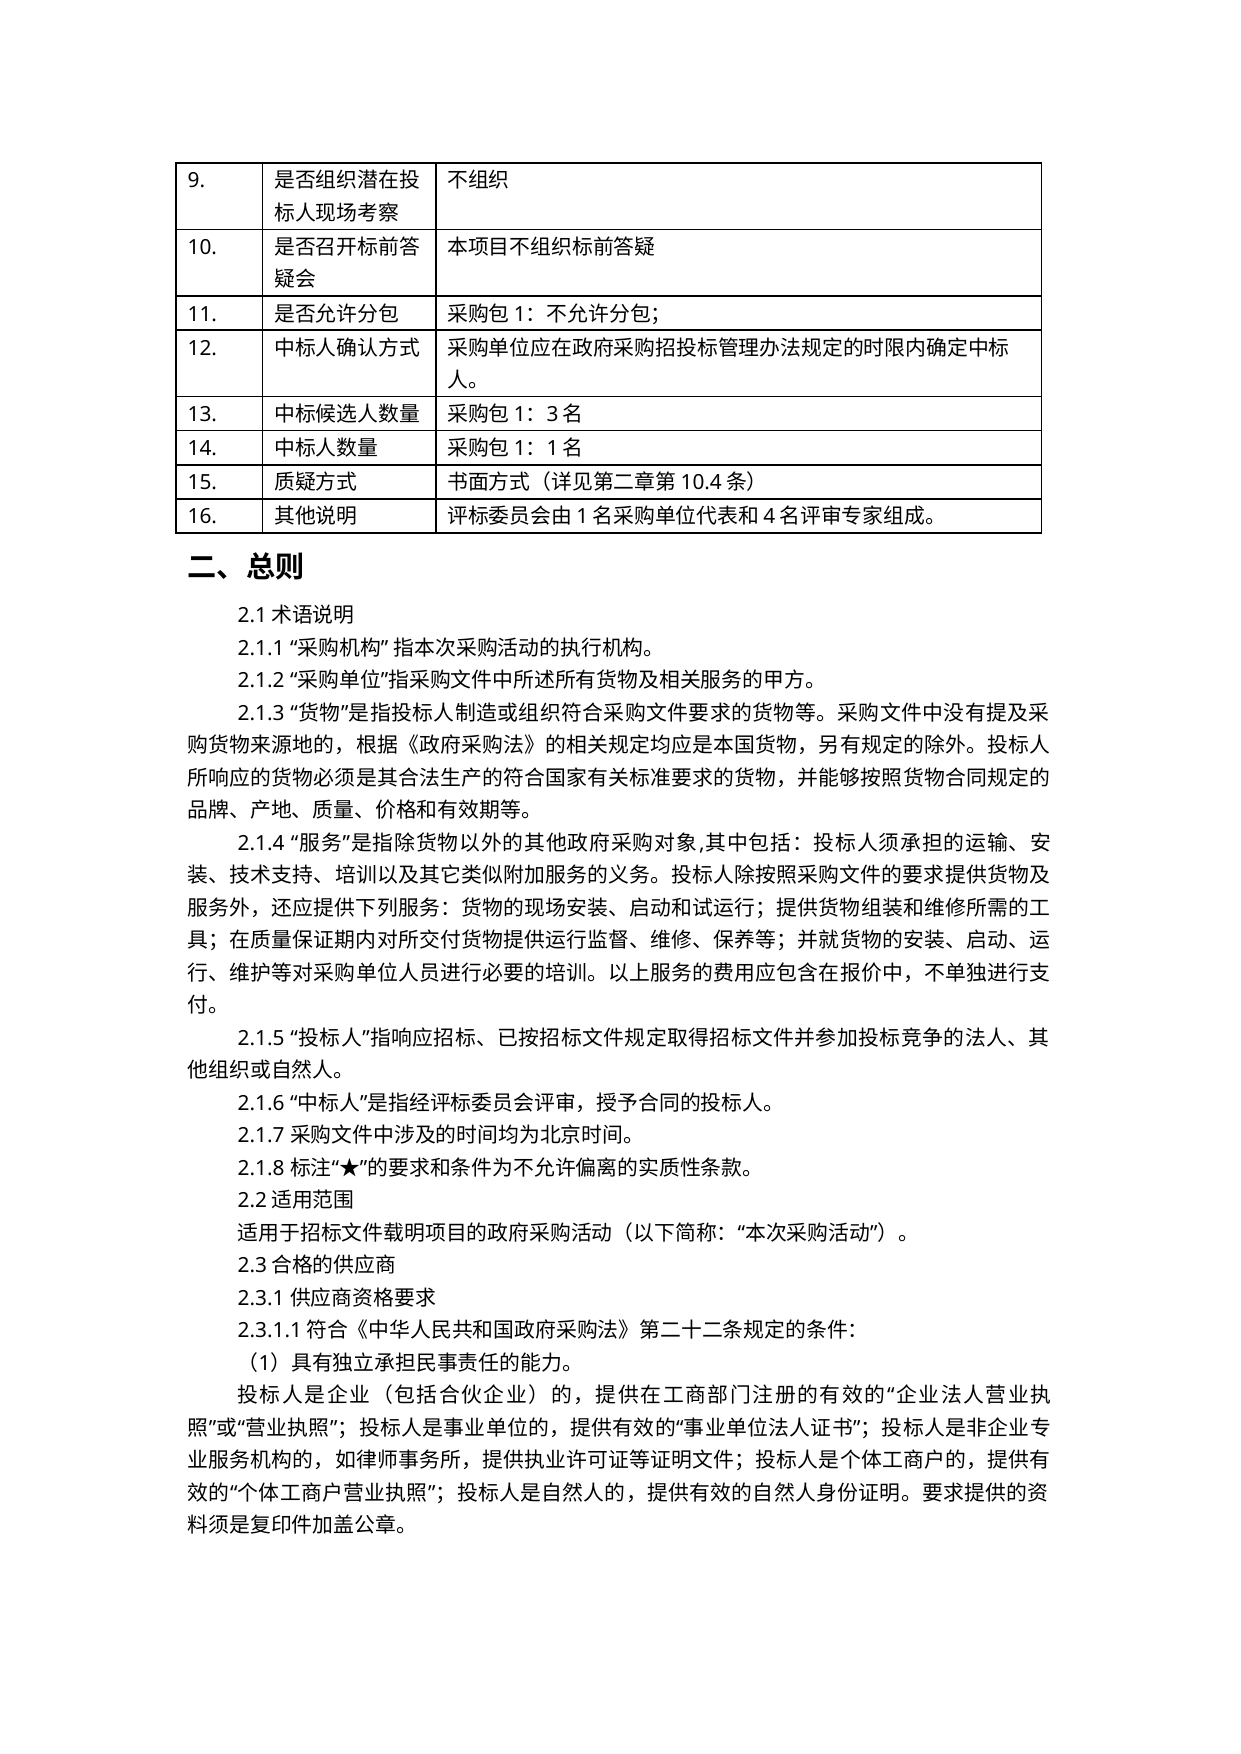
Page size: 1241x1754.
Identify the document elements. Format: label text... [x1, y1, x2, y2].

table_cell 采购包1：1名 [437, 431, 1041, 464]
table_cell 13. [177, 397, 262, 430]
text 适用于招标文件载明项目的政府采购活动（以下简称：“本次采购活动”）。 [187, 1216, 1053, 1248]
table_cell 16. [177, 500, 262, 532]
text 投标人是企业（包括合伙企业）的，提供在工商部门注册的有效的“企业法人营业执照”或“营业执照”；投标人是事业单位的，提供有效的“事业单位法人证书”；投标人是非企业专业服务机构的，如律师事务所，提供执业许可证等证明文件；投标人是个体工商户的，提供有效的“个体工商户营业执照”；投标人是自然人的，提供有效的自然人身份证明。要求提供的资料须是复印件加盖公章。 [187, 1378, 1053, 1541]
table_cell 采购单位应在政府采购招投标管理办法规定的时限内确定中标人。 [437, 331, 1041, 396]
text 2.3.1.1符合《中华人民共和国政府采购法》第二十二条规定的条件： [187, 1313, 1053, 1346]
table_cell 是否召开标前答疑会 [263, 230, 435, 295]
text 2.1.3 “货物”是指投标人制造或组织符合采购文件要求的货物等。采购文件中没有提及采购货物来源地的，根据《政府采购法》的相关规定均应是本国货物，另有规定的除外。投标人所响应的货物必须是其合法生产的符合国家有关标准要求的货物，并能够按照货物合同规定的品牌、产地、质量、价格和有效期等。 [187, 696, 1053, 826]
text 2.1.6 “中标人”是指经评标委员会评审，授予合同的投标人。 [187, 1086, 1053, 1118]
table_cell 中标人确认方式 [263, 331, 435, 396]
table_cell 书面方式（详见第二章第10.4条） [437, 466, 1041, 498]
table_cell 12. [177, 331, 262, 396]
table_cell 10. [177, 230, 262, 295]
table_cell 11. [177, 297, 262, 329]
text 二、总则 [187, 533, 1053, 598]
text 2.1.2 “采购单位”指采购文件中所述所有货物及相关服务的甲方。 [187, 663, 1053, 696]
table_cell 评标委员会由1名采购单位代表和4名评审专家组成。 [437, 500, 1041, 532]
table_cell 其他说明 [263, 500, 435, 532]
table_cell 本项目不组织标前答疑 [437, 230, 1041, 295]
text 2.1.1 “采购机构” 指本次采购活动的执行机构。 [187, 631, 1053, 663]
table_cell 采购包1：3名 [437, 397, 1041, 430]
text 2.1.8 标注“★”的要求和条件为不允许偏离的实质性条款。 [187, 1151, 1053, 1183]
table_cell 是否组织潜在投标人现场考察 [263, 164, 435, 228]
text 2.3.1 供应商资格要求 [187, 1281, 1053, 1313]
table_cell 质疑方式 [263, 466, 435, 498]
text 2.1术语说明 [187, 598, 1053, 631]
text （1）具有独立承担民事责任的能力。 [187, 1346, 1053, 1378]
table_cell 中标人数量 [263, 431, 435, 464]
text 2.1.7 采购文件中涉及的时间均为北京时间。 [187, 1118, 1053, 1151]
table_cell 14. [177, 431, 262, 464]
table_cell 不组织 [437, 164, 1041, 228]
text 2.2适用范围 [187, 1183, 1053, 1216]
table_cell 9. [177, 164, 262, 228]
text 2.3合格的供应商 [187, 1248, 1053, 1281]
text 2.1.5 “投标人”指响应招标、已按招标文件规定取得招标文件并参加投标竞争的法人、其他组织或自然人。 [187, 1021, 1053, 1086]
table_cell 15. [177, 466, 262, 498]
text 2.1.4 “服务”是指除货物以外的其他政府采购对象,其中包括：投标人须承担的运输、安装、技术支持、培训以及其它类似附加服务的义务。投标人除按照采购文件的要求提供货物及服务外，还应提供下列服务：货物的现场安装、启动和试运行；提供货物组装和维修所需的工具；在质量保证期内对所交付货物提供运行监督、维修、保养等；并就货物的安装、启动、运行、维护等对采购单位人员进行必要的培训。以上服务的费用应包含在报价中，不单独进行支付。 [187, 826, 1053, 1021]
table_cell 中标候选人数量 [263, 397, 435, 430]
table_cell 采购包1：不允许分包； [437, 297, 1041, 329]
table_cell 是否允许分包 [263, 297, 435, 329]
